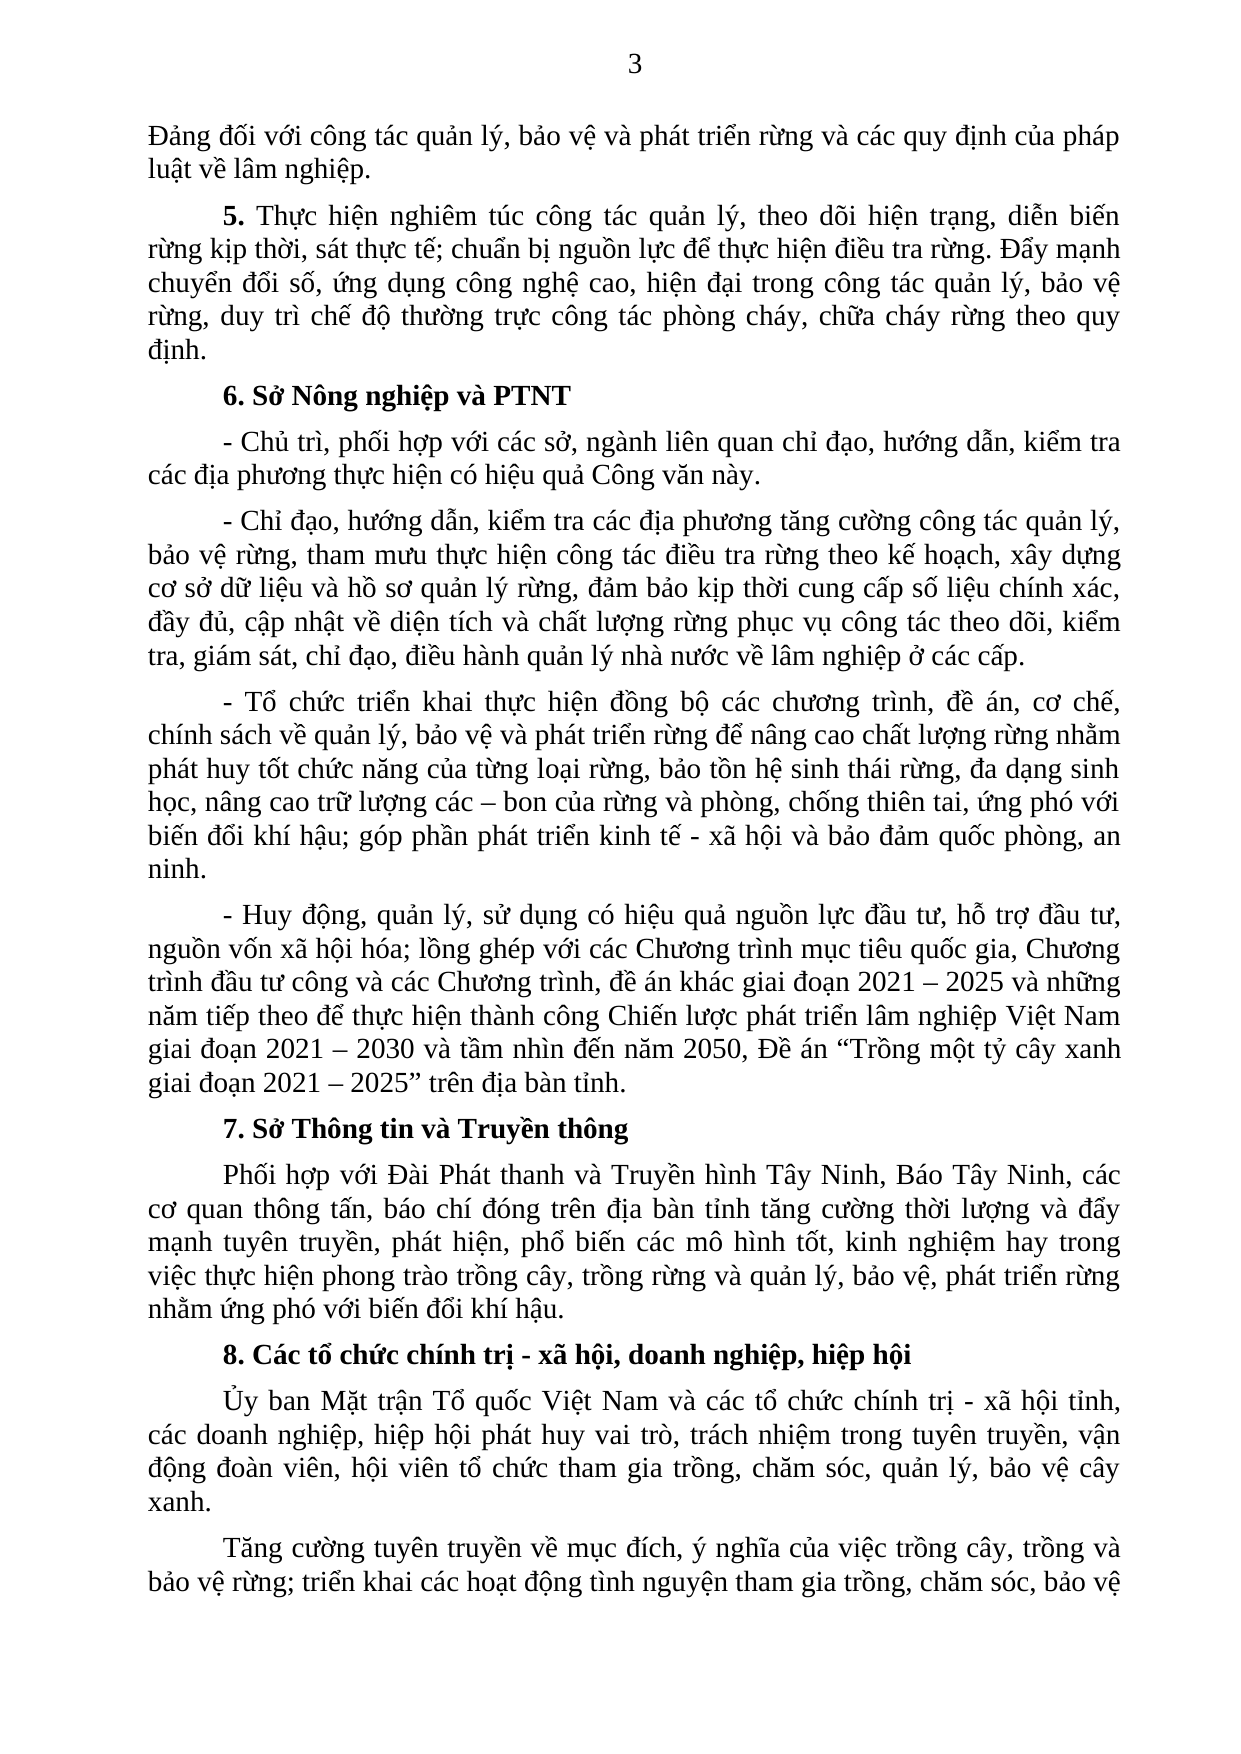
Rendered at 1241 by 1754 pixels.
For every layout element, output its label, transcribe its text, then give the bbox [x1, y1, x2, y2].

text - Tổ chức triển khai thực hiện đồng bộ các chương trình, đề án, cơ chế, chính sách về quản lý, bảo vệ và phát triển rừng để nâng cao chất lượng rừng nhằm phát huy tốt chức năng của từng loại rừng, bảo tồn hệ sinh thái rừng, đa dạng sinh học, nâng cao trữ lượng các – bon của rừng và phòng, chống thiên tai, ứng phó với biến đổi khí hậu; góp phần phát triển kinh tế - xã hội và bảo đảm quốc phòng, an ninh. [148, 684, 1122, 885]
text 7. Sở Thông tin và Truyền thông [148, 1111, 1122, 1145]
text 8. Các tổ chức chính trị - xã hội, doanh nghiệp, hiệp hội [148, 1337, 1122, 1371]
text 6. Sở Nông nghiệp và PTNT [148, 378, 1122, 411]
text Phối hợp với Đài Phát thanh và Truyền hình Tây Ninh, Báo Tây Ninh, các cơ quan thông tấn, báo chí đóng trên địa bàn tỉnh tăng cường thời lượng và đẩy mạnh tuyên truyền, phát hiện, phổ biến các mô hình tốt, kinh nghiệm hay trong việc thực hiện phong trào trồng cây, trồng rừng và quản lý, bảo vệ, phát triển rừng nhằm ứng phó với biến đổi khí hậu. [148, 1157, 1122, 1325]
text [148, 1530, 1122, 1597]
text - Chỉ đạo, hướng dẫn, kiểm tra các địa phương tăng cường công tác quản lý, bảo vệ rừng, tham mưu thực hiện công tác điều tra rừng theo kế hoạch, xây dựng cơ sở dữ liệu và hồ sơ quản lý rừng, đảm bảo kịp thời cung cấp số liệu chính xác, đầy đủ, cập nhật về diện tích và chất lượng rừng phục vụ công tác theo dõi, kiểm tra, giám sát, chỉ đạo, điều hành quản lý nhà nước về lâm nghiệp ở các cấp. [148, 503, 1122, 671]
text - Chủ trì, phối hợp với các sở, ngành liên quan chỉ đạo, hướng dẫn, kiểm tra các địa phương thực hiện có hiệu quả Công văn này. [148, 424, 1122, 491]
text 5. Thực hiện nghiêm túc công tác quản lý, theo dõi hiện trạng, diễn biến rừng kịp thời, sát thực tế; chuẩn bị nguồn lực để thực hiện điều tra rừng. Đẩy mạnh chuyển đổi số, ứng dụng công nghệ cao, hiện đại trong công tác quản lý, bảo vệ rừng, duy trì chế độ thường trực công tác phòng cháy, chữa cháy rừng theo quy định. [148, 198, 1122, 365]
text - Huy động, quản lý, sử dụng có hiệu quả nguồn lực đầu tư, hỗ trợ đầu tư, nguồn vốn xã hội hóa; lồng ghép với các Chương trình mục tiêu quốc gia, Chương trình đầu tư công và các Chương trình, đề án khác giai đoạn 2021 – 2025 và những năm tiếp theo để thực hiện thành công Chiến lược phát triển lâm nghiệp Việt Nam giai đoạn 2021 – 2030 và tầm nhìn đến năm 2050, Đề án “Trồng một tỷ cây xanh giai đoạn 2021 – 2025” trên địa bàn tỉnh. [148, 897, 1122, 1099]
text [148, 118, 1122, 185]
text Ủy ban Mặt trận Tổ quốc Việt Nam và các tổ chức chính trị - xã hội tỉnh, các doanh nghiệp, hiệp hội phát huy vai trò, trách nhiệm trong tuyên truyền, vận động đoàn viên, hội viên tổ chức tham gia trồng, chăm sóc, quản lý, bảo vệ cây xanh. [148, 1383, 1122, 1518]
